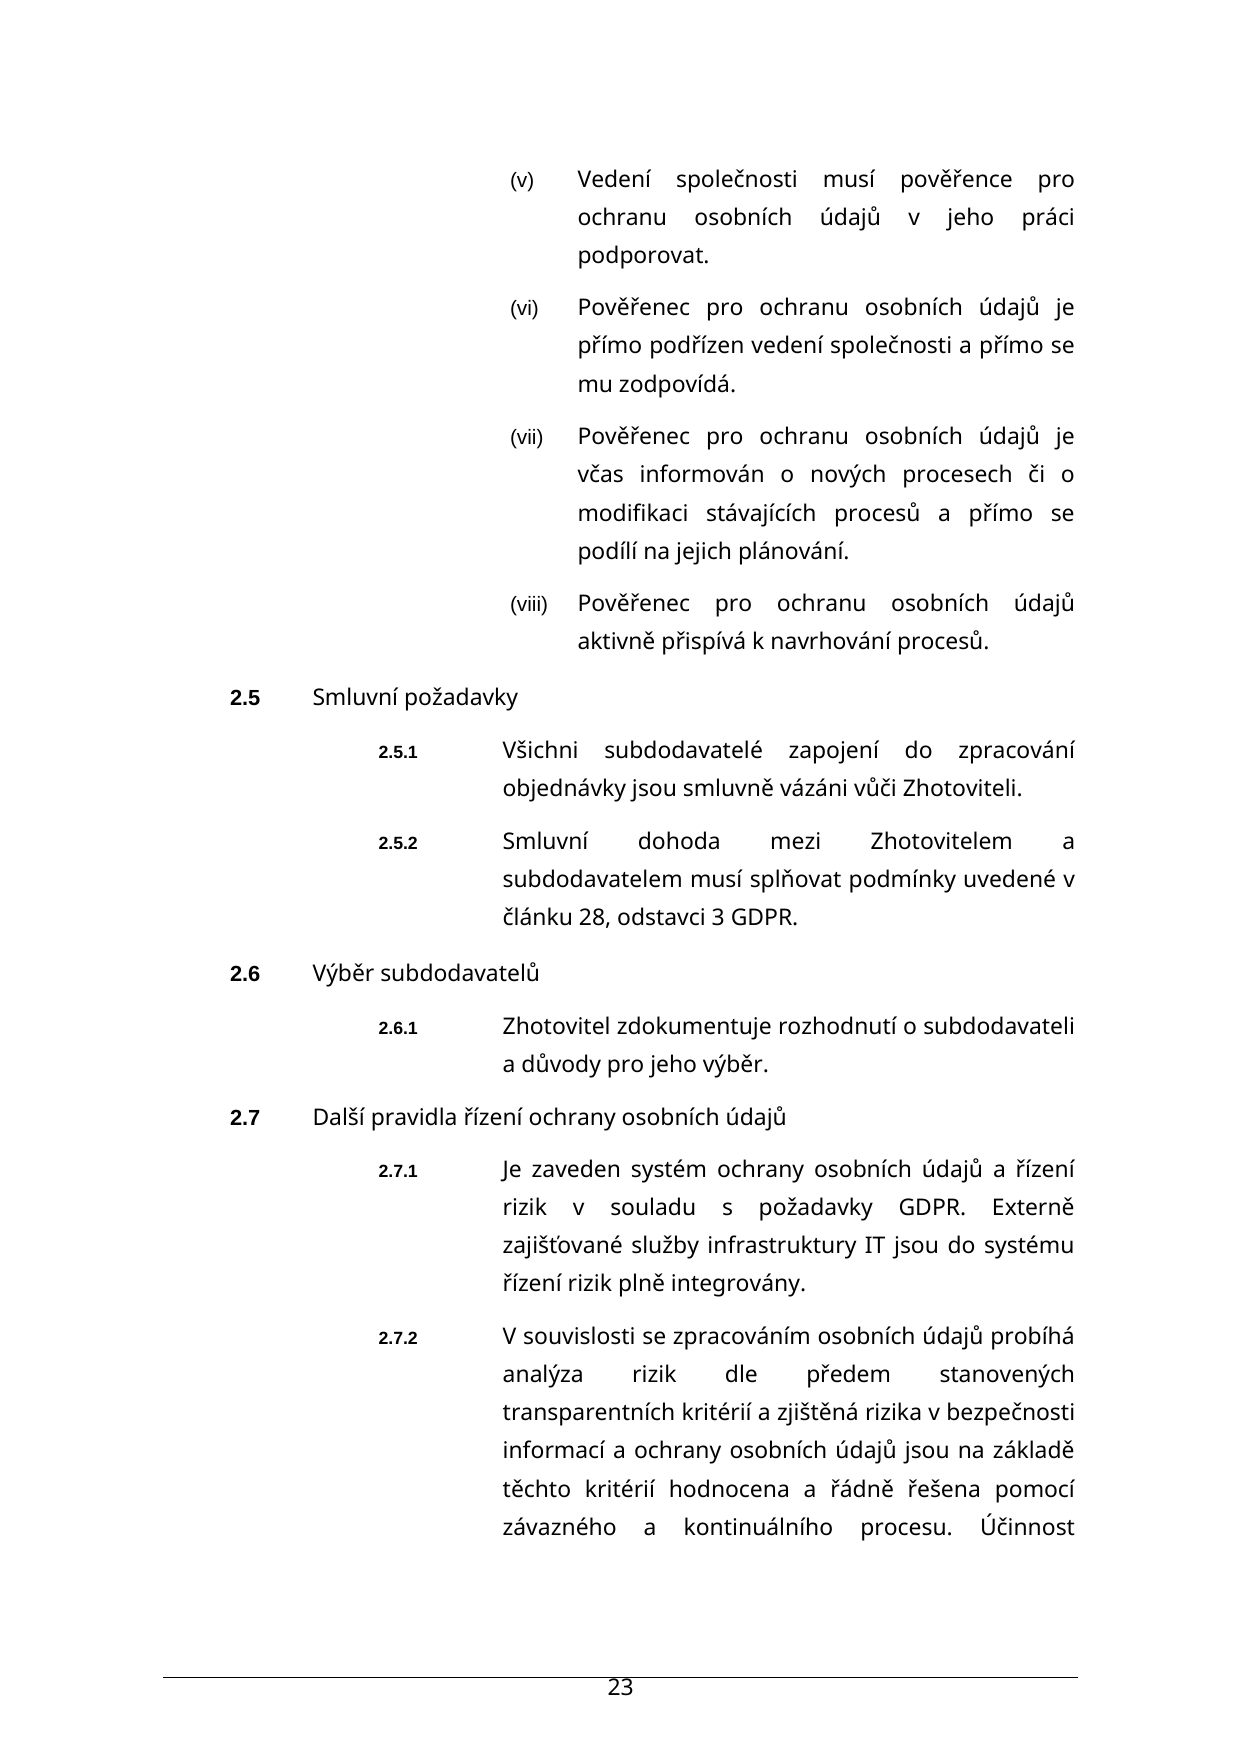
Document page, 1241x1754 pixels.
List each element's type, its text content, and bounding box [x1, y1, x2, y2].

list Zhotovitel zdokumentuje rozhodnutí o subdodavateli a důvody pro jeho výběr. [378, 1010, 1075, 1079]
list Pověřenec pro ochranu osobních údajů aktivně přispívá k navrhování procesů. [510, 587, 1075, 657]
list Další pravidla řízení ochrany osobních údajů [230, 1100, 1075, 1132]
list Pověřenec pro ochranu osobních údajů je přímo podřízen vedení společnosti a přímo se mu zodpovídá. [510, 291, 1075, 399]
list Vedení společnosti musí pověřence pro ochranu osobních údajů v jeho práci podporovat. [510, 162, 1075, 270]
list Smluvní dohoda mezi Zhotovitelem a subdodavatelem musí splňovat podmínky uvedené v článku 28, odstavci 3 GDPR. [378, 825, 1075, 932]
list Všichni subdodavatelé zapojení do zpracování objednávky jsou smluvně vázáni vůči Zhotoviteli. [378, 734, 1075, 803]
list Výběr subdodavatelů [230, 957, 1075, 988]
list Smluvní požadavky [230, 681, 1075, 713]
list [378, 1320, 1075, 1542]
list Je zaveden systém ochrany osobních údajů a řízení rizik v souladu s požadavky GDPR. Externě zajišťované služby infrastruktury IT jsou do systému řízení rizik plně integrovány. [378, 1153, 1075, 1299]
list Pověřenec pro ochranu osobních údajů je včas informován o nových procesech či o modifikaci stávajících procesů a přímo se podílí na jejich plánování. [510, 420, 1075, 566]
